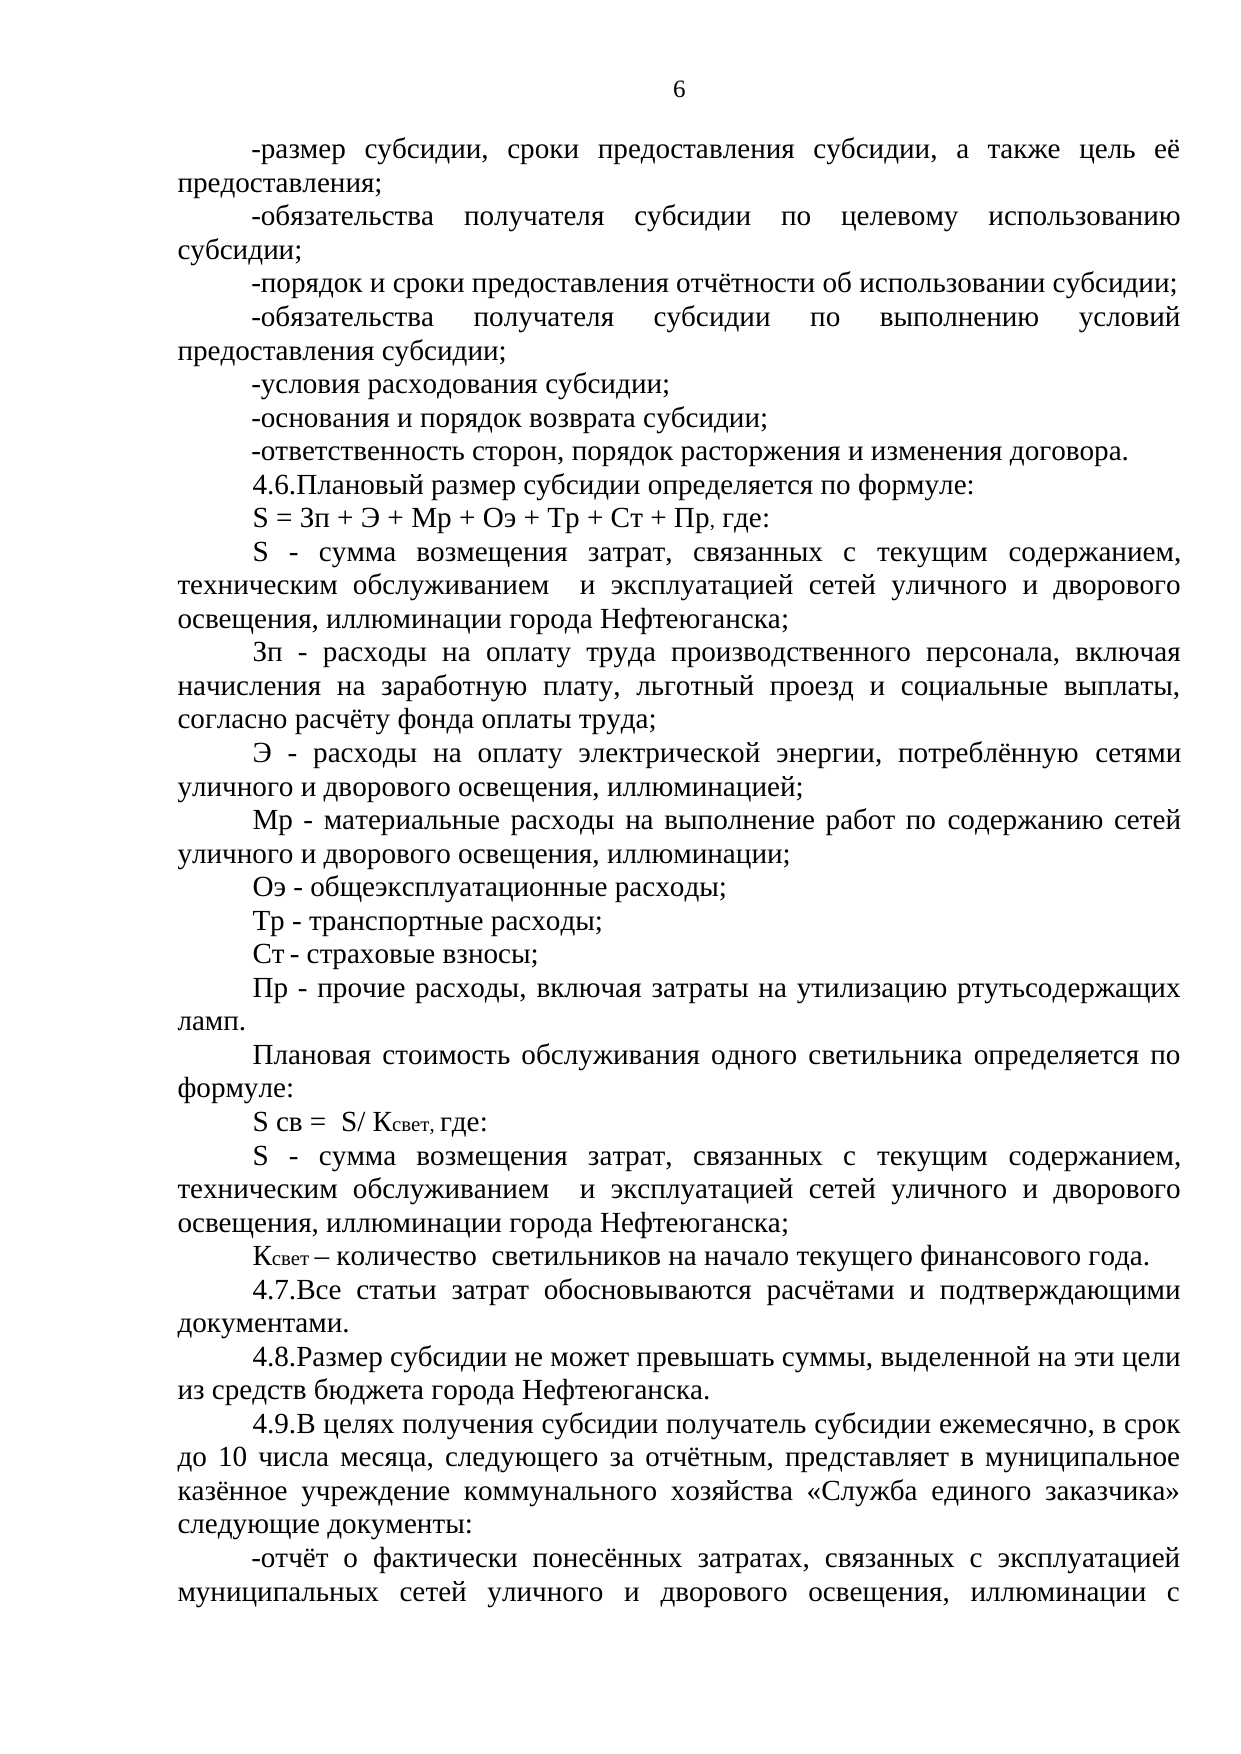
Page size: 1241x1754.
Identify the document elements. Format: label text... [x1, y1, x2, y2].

text Тр - транспортные расходы; [177, 903, 1181, 936]
text Пр - прочие расходы, включая затраты на утилизацию ртутьсодержащих ламп. [177, 970, 1181, 1037]
text -размер субсидии, сроки предоставления субсидии, а также цель её предоставления; [177, 131, 1181, 198]
text -обязательства получателя субсидии по выполнению условий предоставления субсидии; [177, 299, 1181, 366]
text 4.6.Плановый размер субсидии определяется по формуле: [177, 467, 1181, 500]
text Э - расходы на оплату электрической энергии, потреблённую сетями уличного и дворового освещения, иллюминацией; [177, 735, 1181, 802]
text Ст - страховые взносы; [177, 936, 1181, 970]
text Зп - расходы на оплату труда производственного персонала, включая начисления на заработную плату, льготный проезд и социальные выплаты, согласно расчёту фонда оплаты труда; [177, 634, 1181, 735]
text Плановая стоимость обслуживания одного светильника определяется по формуле: [177, 1037, 1181, 1104]
text S св = S/ Ксвет, где: [177, 1104, 1181, 1138]
text -ответственность сторон, порядок расторжения и изменения договора. [177, 433, 1181, 467]
text S - сумма возмещения затрат, связанных с текущим содержанием, техническим обслуживанием и эксплуатацией сетей уличного и дворового освещения, иллюминации города Нефтеюганска; [177, 534, 1181, 634]
text Мр - материальные расходы на выполнение работ по содержанию сетей уличного и дворового освещения, иллюминации; [177, 802, 1181, 869]
text -основания и порядок возврата субсидии; [177, 400, 1181, 433]
text S = Зп + Э + Mp + Оэ + Тр + Ст + Пр, где: [177, 500, 1181, 534]
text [177, 1540, 1181, 1607]
text -обязательства получателя субсидии по целевому использованию субсидии; [177, 198, 1181, 266]
text 4.7.Все статьи затрат обосновываются расчётами и подтверждающими документами. [177, 1272, 1181, 1339]
text S - сумма возмещения затрат, связанных с текущим содержанием, техническим обслуживанием и эксплуатацией сетей уличного и дворового освещения, иллюминации города Нефтеюганска; [177, 1138, 1181, 1238]
text Ксвет – количество светильников на начало текущего финансового года. [177, 1238, 1181, 1272]
text Оэ - общеэксплуатационные расходы; [177, 869, 1181, 903]
text -условия расходования субсидии; [177, 366, 1181, 400]
text 4.9.В целях получения субсидии получатель субсидии ежемесячно, в срок до 10 числа месяца, следующего за отчётным, представляет в муниципальное казённое учреждение коммунального хозяйства «Служба единого заказчика» следующие документы: [177, 1406, 1181, 1540]
text 4.8.Размер субсидии не может превышать суммы, выделенной на эти цели из средств бюджета города Нефтеюганска. [177, 1339, 1181, 1406]
text -порядок и сроки предоставления отчётности об использовании субсидии; [177, 266, 1181, 299]
